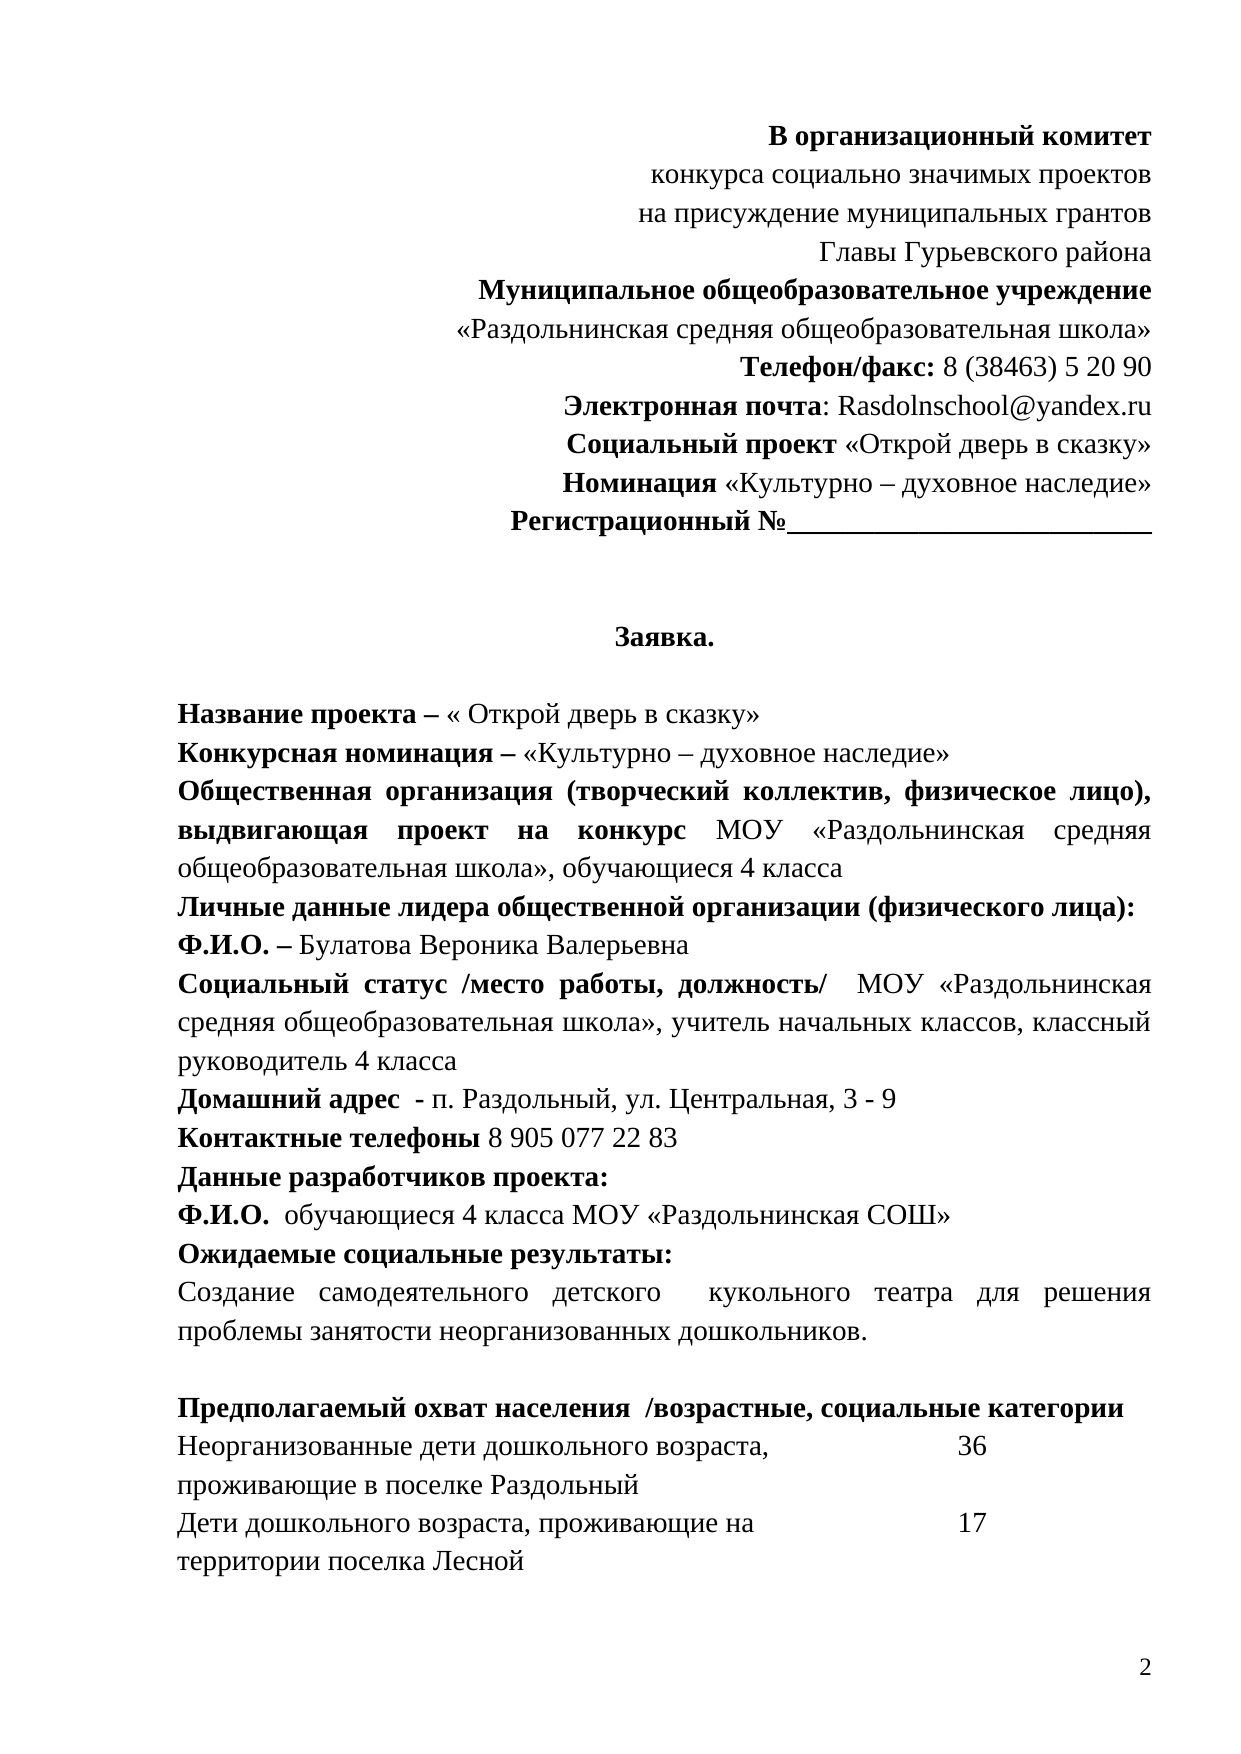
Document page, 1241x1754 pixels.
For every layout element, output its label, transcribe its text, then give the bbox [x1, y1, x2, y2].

text Номинация «Культурно – духовное наследие» [177, 465, 1152, 498]
text Ф.И.О. обучающиеся 4 класса МОУ «Раздольнинская СОШ» [177, 1197, 1152, 1231]
text В организационный комитет [177, 118, 1152, 152]
text на присуждение муниципальных грантов [177, 195, 1152, 229]
text Создание самодеятельного детского кукольного театра для решения проблемы занятости неорганизованных дошкольников. [177, 1274, 1152, 1346]
table_cell Дети дошкольного возраста, проживающие на территории поселка Лесной [166, 1505, 822, 1581]
text Социальный проект «Открой дверь в сказку» [177, 426, 1152, 460]
text Электронная почта: Rasdolnschool@yandex.ru [177, 388, 1152, 421]
table_header Неорганизованные дети дошкольного возраста, проживающие в поселке Раздольный [166, 1429, 822, 1505]
text Заявка. [177, 619, 1152, 653]
text Социальный статус /место работы, должность/ МОУ «Раздольнинская средняя общеобразовательная школа», учитель начальных классов, классный руководитель 4 класса [177, 966, 1152, 1077]
text Название проекта – « Открой дверь в сказку» [177, 696, 1152, 730]
text Ожидаемые социальные результаты: [177, 1236, 1152, 1269]
text «Раздольнинская средняя общеобразовательная школа» [177, 311, 1152, 344]
text конкурса социально значимых проектов [177, 157, 1152, 190]
text Ф.И.О. – Булатова Вероника Валерьевна [177, 927, 1152, 961]
text Данные разработчиков проекта: [177, 1159, 1152, 1192]
text Общественная организация (творческий коллектив, физическое лицо), выдвигающая проект на конкурс МОУ «Раздольнинская средняя общеобразовательная школа», обучающиеся 4 класса [177, 773, 1152, 884]
text Контактные телефоны 8 905 077 22 83 [177, 1120, 1152, 1154]
text Личные данные лидера общественной организации (физического лица): [177, 889, 1152, 922]
text Телефон/факс: 8 (38463) 5 20 90 [177, 349, 1152, 383]
text Регистрационный №_________________________ [177, 503, 1152, 537]
text Конкурсная номинация – «Культурно – духовное наследие» [177, 735, 1152, 768]
text Муниципальное общеобразовательное учреждение [177, 272, 1152, 306]
text Главы Гурьевского района [177, 234, 1152, 267]
table_header 36 [822, 1429, 1122, 1505]
text Предполагаемый охват населения /возрастные, социальные категории [177, 1390, 1152, 1423]
table_cell 17 [822, 1505, 1122, 1581]
text Домашний адрес - п. Раздольный, ул. Центральная, 3 - 9 [177, 1082, 1152, 1115]
